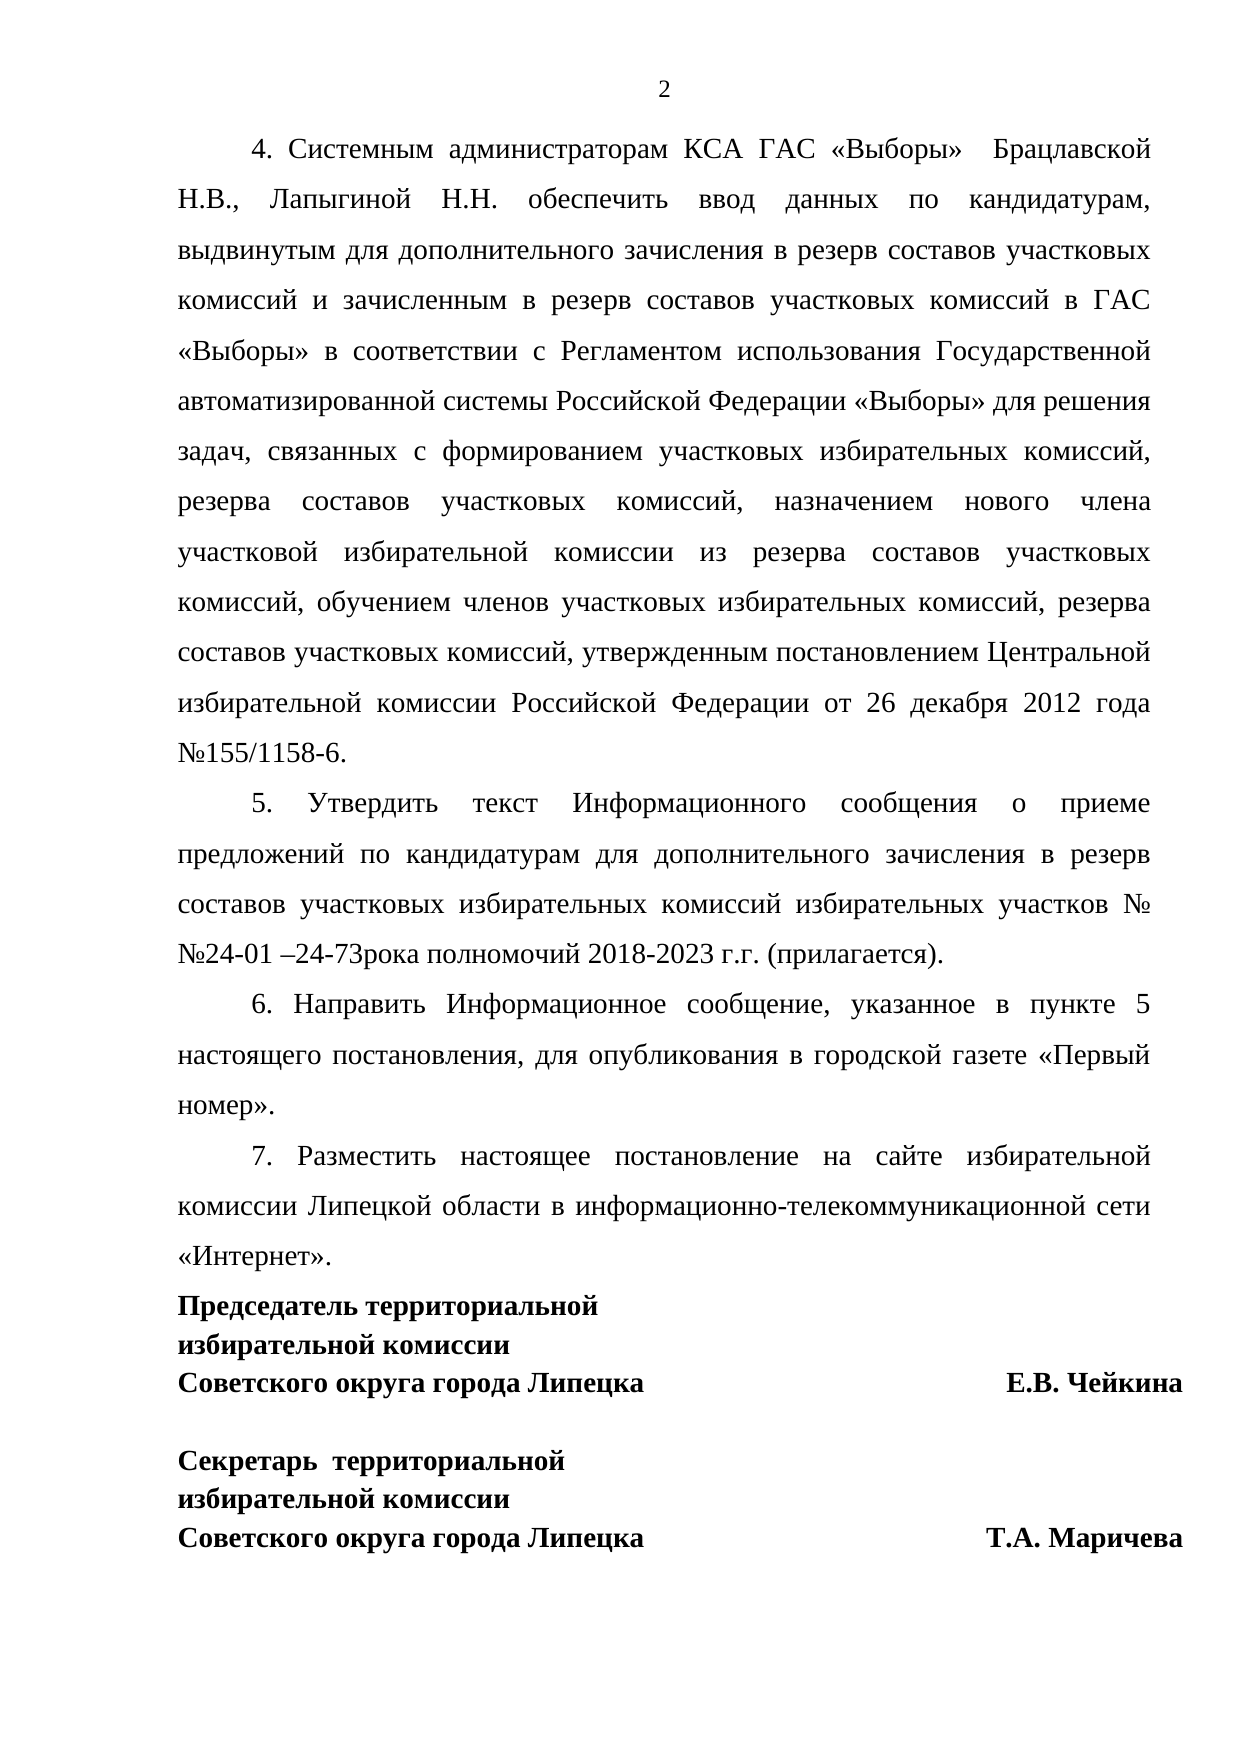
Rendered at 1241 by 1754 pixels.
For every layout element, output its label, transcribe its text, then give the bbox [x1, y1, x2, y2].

text 4. Системным администраторам КСА ГАС «Выборы» Брацлавской Н.В., Лапыгиной Н.Н. обеспечить ввод данных по кандидатурам, выдвинутым для дополнительного зачисления в резерв составов участковых комиссий и зачисленным в резерв составов участковых комиссий в ГАС «Выборы» в соответствии с Регламентом использования Государственной автоматизированной системы Российской Федерации «Выборы» для решения задач, связанных с формированием участковых избирательных комиссий, резерва составов участковых комиссий, назначением нового члена участковой избирательной комиссии из резерва составов участковых комиссий, обучением членов участковых избирательных комиссий, резерва составов участковых комиссий, утвержденным постановлением Центральной избирательной комиссии Российской Федерации от 26 декабря 2012 года №155/1158-6. [177, 131, 1152, 769]
text 5. Утвердить текст Информационного сообщения о приеме предложений по кандидатурам для дополнительного зачисления в резерв составов участковых избирательных комиссий избирательных участков №№24-01 –24-73рока полномочий 2018-2023 г.г. (прилагается). [177, 785, 1152, 970]
table_header Е.В. Чейкина Т.А. Маричева [721, 1289, 1190, 1558]
text 6. Направить Информационное сообщение, указанное в пункте 5 настоящего постановления, для опубликования в городской газете «Первый номер». [177, 987, 1152, 1121]
table_header Председатель территориальной избирательной комиссии Советского округа города Липецка Секретарь территориальной избирательной комиссии Советского округа города Липецка [170, 1289, 721, 1558]
text 7. Разместить настоящее постановление на сайте избирательной комиссии Липецкой области в информационно-телекоммуникационной сети «Интернет». [177, 1138, 1152, 1272]
